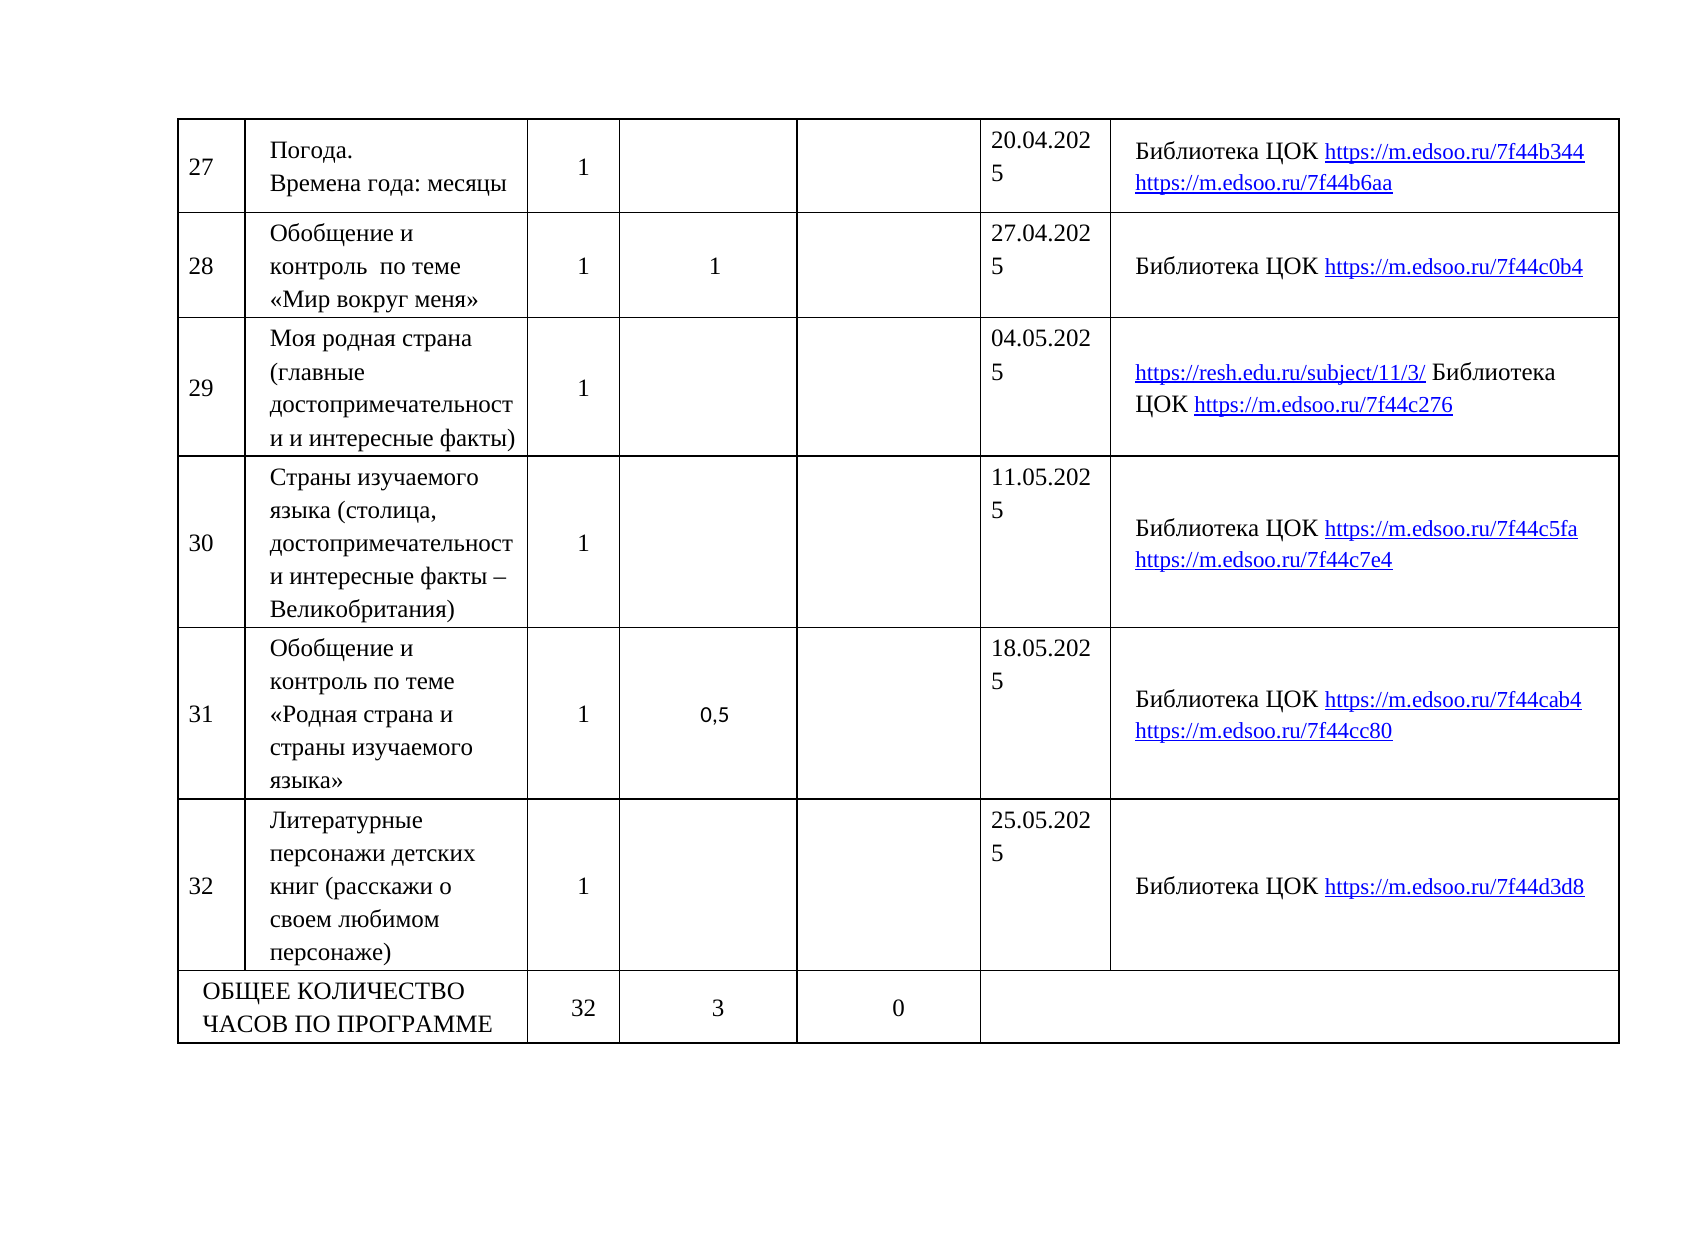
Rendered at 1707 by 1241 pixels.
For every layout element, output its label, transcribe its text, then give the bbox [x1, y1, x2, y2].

table_cell 0,5 [620, 628, 796, 798]
table_cell 18.05.2025 [981, 628, 1110, 798]
table_cell Литературные персонажи детских книг (расскажи о своем любимом персонаже) [246, 800, 527, 969]
table_cell 32 [179, 800, 244, 969]
table_cell [620, 120, 796, 211]
table_cell Библиотека ЦОК https://m.edsoo.ru/7f44b344 https://m.edsoo.ru/7f44b6aa [1111, 120, 1618, 211]
table_cell [798, 628, 980, 798]
table_cell 1 [528, 213, 619, 317]
table_cell Погода. Времена года: месяцы [246, 120, 527, 211]
table_cell 27.04.2025 [981, 213, 1110, 317]
table_cell 20.04.2025 [981, 120, 1110, 211]
table_cell 30 [179, 457, 244, 627]
table_cell 27 [179, 120, 244, 211]
table_cell Обобщение и контроль по теме «Родная страна и страны изучаемого языка» [246, 628, 527, 798]
table_cell Страны изучаемого языка (столица, достопримечательности интересные факты – Великобритания) [246, 457, 527, 627]
table_cell 31 [179, 628, 244, 798]
table_cell [620, 800, 796, 969]
table_cell 29 [179, 318, 244, 455]
table_cell 1 [528, 800, 619, 969]
table_cell https://resh.edu.ru/subject/11/3/ Библиотека ЦОК https://m.edsoo.ru/7f44c276 [1111, 318, 1618, 455]
table_cell 1 [620, 213, 796, 317]
table_cell 28 [179, 213, 244, 317]
table_cell [798, 457, 980, 627]
table_cell Обобщение и контроль по теме «Мир вокруг меня» [246, 213, 527, 317]
table_cell 0 [798, 971, 980, 1042]
table_cell Библиотека ЦОК https://m.edsoo.ru/7f44cab4 https://m.edsoo.ru/7f44cc80 [1111, 628, 1618, 798]
table_cell 1 [528, 628, 619, 798]
table_cell [620, 457, 796, 627]
table_cell [798, 318, 980, 455]
table_cell [620, 318, 796, 455]
table_cell 1 [528, 120, 619, 211]
table_cell [798, 800, 980, 969]
table_cell Библиотека ЦОК https://m.edsoo.ru/7f44c5fa https://m.edsoo.ru/7f44c7e4 [1111, 457, 1618, 627]
table_cell Моя родная страна (главные достопримечательности и интересные факты) [246, 318, 527, 455]
table_cell Библиотека ЦОК https://m.edsoo.ru/7f44c0b4 [1111, 213, 1618, 317]
table_cell Библиотека ЦОК https://m.edsoo.ru/7f44d3d8 [1111, 800, 1618, 969]
table_cell 25.05.2025 [981, 800, 1110, 969]
table_cell 11.05.2025 [981, 457, 1110, 627]
table_cell 3 [620, 971, 796, 1042]
table_cell [981, 971, 1618, 1042]
table_cell ОБЩЕЕ КОЛИЧЕСТВО ЧАСОВ ПО ПРОГРАММЕ [179, 971, 527, 1042]
table_cell [798, 213, 980, 317]
table_cell 32 [528, 971, 619, 1042]
table_cell 04.05.2025 [981, 318, 1110, 455]
table_cell 1 [528, 457, 619, 627]
table_cell [798, 120, 980, 211]
table_cell 1 [528, 318, 619, 455]
